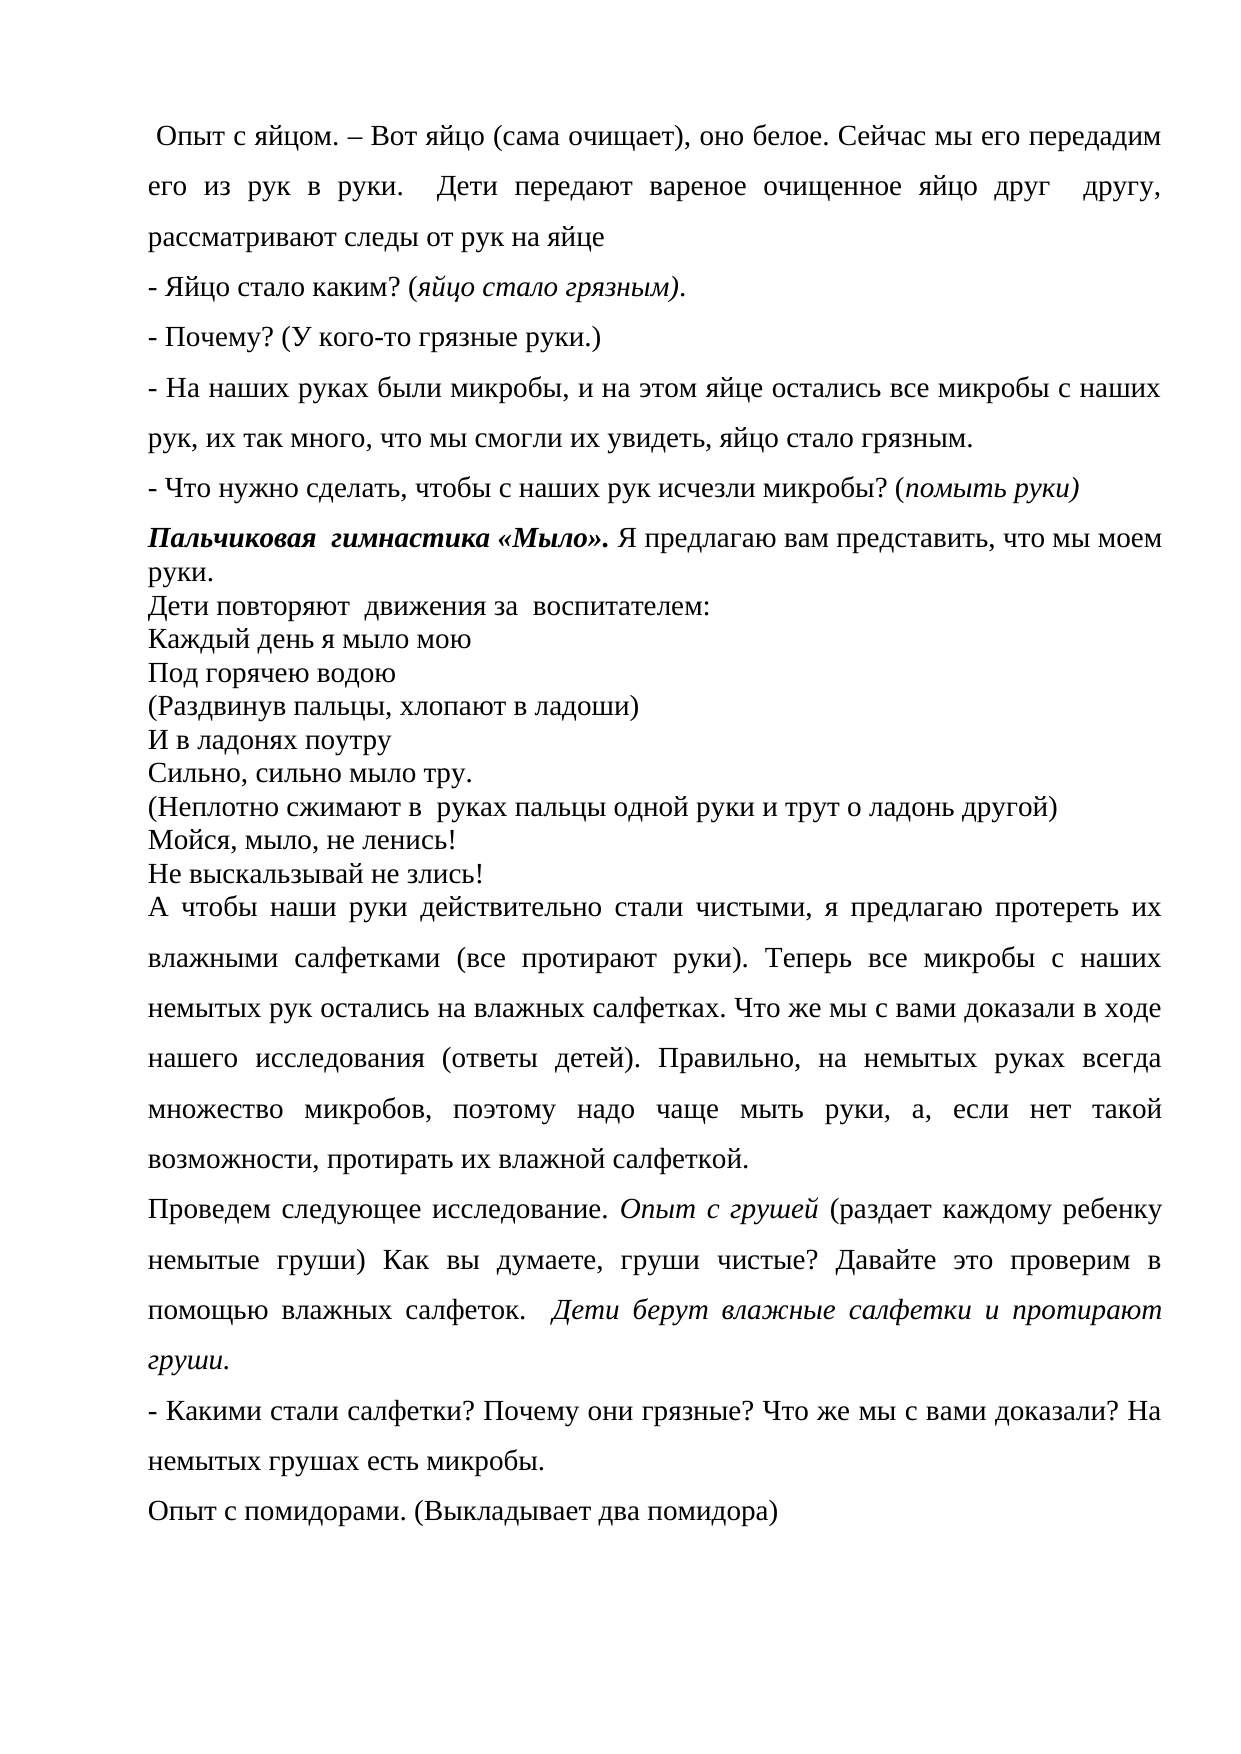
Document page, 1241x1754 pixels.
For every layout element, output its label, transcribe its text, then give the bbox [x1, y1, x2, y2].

text - Почему? (У кого-то грязные руки.) [148, 319, 1163, 353]
text - Какими стали салфетки? Почему они грязные? Что же мы с вами доказали? На немытых грушах есть микробы. [148, 1393, 1163, 1477]
text - Что нужно сделать, чтобы с наших рук исчезли микробы? (помыть руки) [148, 470, 1163, 504]
text Опыт с яйцом. – Вот яйцо (сама очищает), оно белое. Сейчас мы его передадим его из рук в руки. Дети передают вареное очищенное яйцо друг другу, рассматривают следы от рук на яйце [148, 118, 1163, 252]
text Мойся, мыло, не ленись! [148, 822, 1162, 856]
text (Неплотно сжимают в руках пальцы одной руки и трут о ладонь другой) [148, 789, 1162, 822]
text Проведем следующее исследование. Опыт с грушей (раздает каждому ребенку немытые груши) Как вы думаете, груши чистые? Давайте это проверим в помощью влажных салфеток. Дети берут влажные салфетки и протирают груши. [148, 1191, 1163, 1376]
text Пальчиковая гимнастика «Мыло». Я предлагаю вам представить, что мы моем руки. [148, 521, 1162, 588]
text Дети повторяют движения за воспитателем: [148, 588, 1162, 621]
text (Раздвинув пальцы, хлопают в ладоши) [148, 688, 1162, 722]
text - Яйцо стало каким? (яйцо стало грязным). [148, 269, 1163, 303]
text - На наших руках были микробы, и на этом яйце остались все микробы с наших рук, их так много, что мы смогли их увидеть, яйцо стало грязным. [148, 370, 1163, 453]
text Под горячею водою [148, 655, 1162, 688]
text Сильно, сильно мыло тру. [148, 755, 1162, 789]
text Не выскальзывай не злись! [148, 856, 1162, 889]
text Каждый день я мыло мою [148, 621, 1162, 655]
text Опыт с помидорами. (Выкладывает два помидора) [148, 1493, 1163, 1527]
text А чтобы наши руки действительно стали чистыми, я предлагаю протереть их влажными салфетками (все протирают руки). Теперь все микробы с наших немытых рук остались на влажных салфетках. Что же мы с вами доказали в ходе нашего исследования (ответы детей). Правильно, на немытых руках всегда множество микробов, поэтому надо чаще мыть руки, а, если нет такой возможности, протирать их влажной салфеткой. [148, 889, 1163, 1175]
text И в ладонях поутру [148, 722, 1162, 755]
